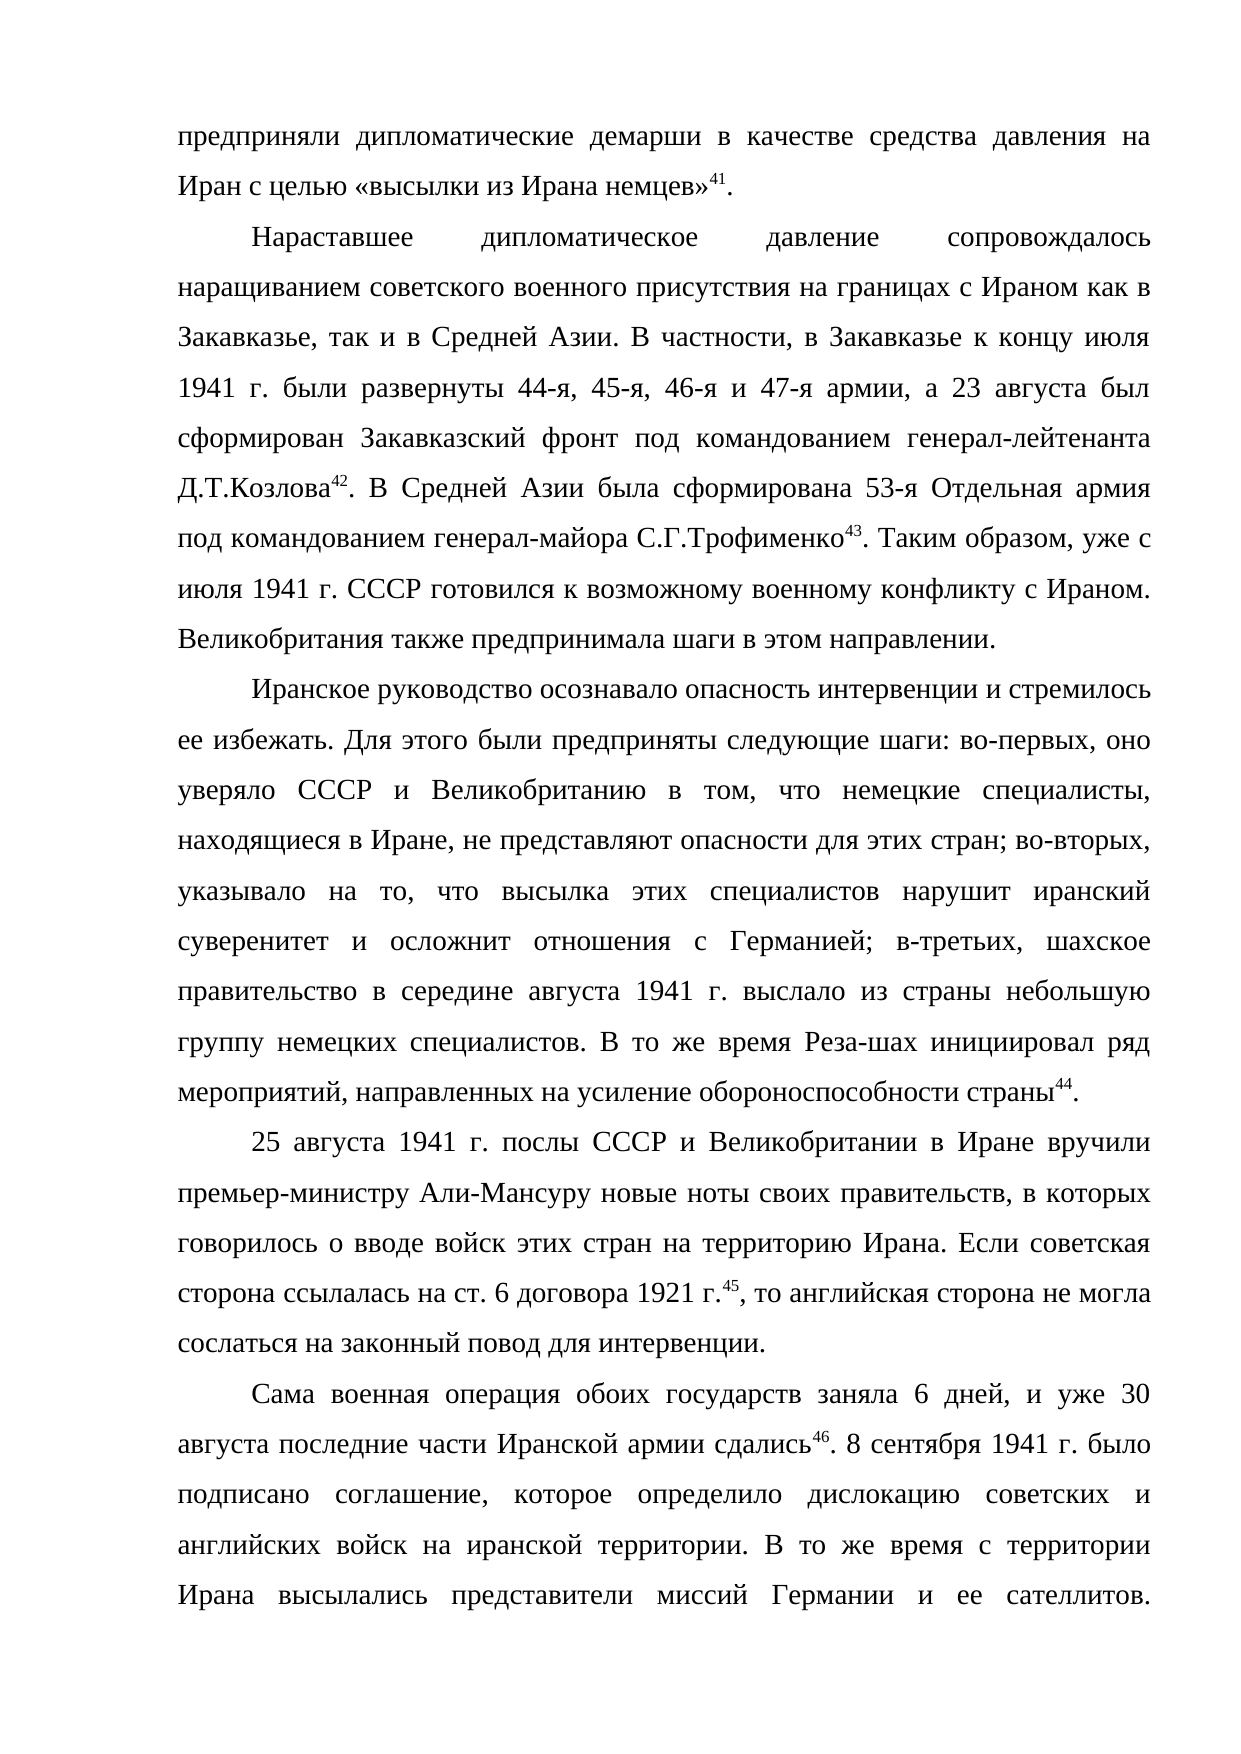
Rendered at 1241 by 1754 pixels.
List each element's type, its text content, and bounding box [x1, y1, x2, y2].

text Нараставшее дипломатическое давление сопровождалось наращиванием советского военного присутствия на границах с Ираном как в Закавказье, так и в Средней Азии. В частности, в Закавказье к концу июля 1941 г. были развернуты 44-я, 45-я, 46-я и 47-я армии, а 23 августа был сформирован Закавказский фронт под командованием генерал-лейтенанта Д.Т.Козлова42. В Средней Азии была сформирована 53-я Отдельная армия под командованием генерал-майора С.Г.Трофименко43. Таким образом, уже с июля 1941 г. СССР готовился к возможному военному конфликту с Ираном. Великобритания также предпринимала шаги в этом направлении. [177, 219, 1152, 655]
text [177, 118, 1152, 202]
text 25 августа 1941 г. послы СССР и Великобритании в Иране вручили премьер-министру Али-Мансуру новые ноты своих правительств, в которых говорилось о вводе войск этих стран на территорию Ирана. Если советская сторона ссылалась на ст. 6 договора 1921 г.45, то английская сторона не могла сослаться на законный повод для интервенции. [177, 1124, 1152, 1359]
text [177, 1376, 1152, 1611]
text Иранское руководство осознавало опасность интервенции и стремилось ее избежать. Для этого были предприняты следующие шаги: во-первых, оно уверяло СССР и Великобританию в том, что немецкие специалисты, находящиеся в Иране, не представляют опасности для этих стран; во-вторых, указывало на то, что высылка этих специалистов нарушит иранский суверенитет и осложнит отношения с Германией; в-третьих, шахское правительство в середине августа 1941 г. выслало из страны небольшую группу немецких специалистов. В то же время Реза-шах инициировал ряд мероприятий, направленных на усиление обороноспособности страны44. [177, 672, 1152, 1108]
